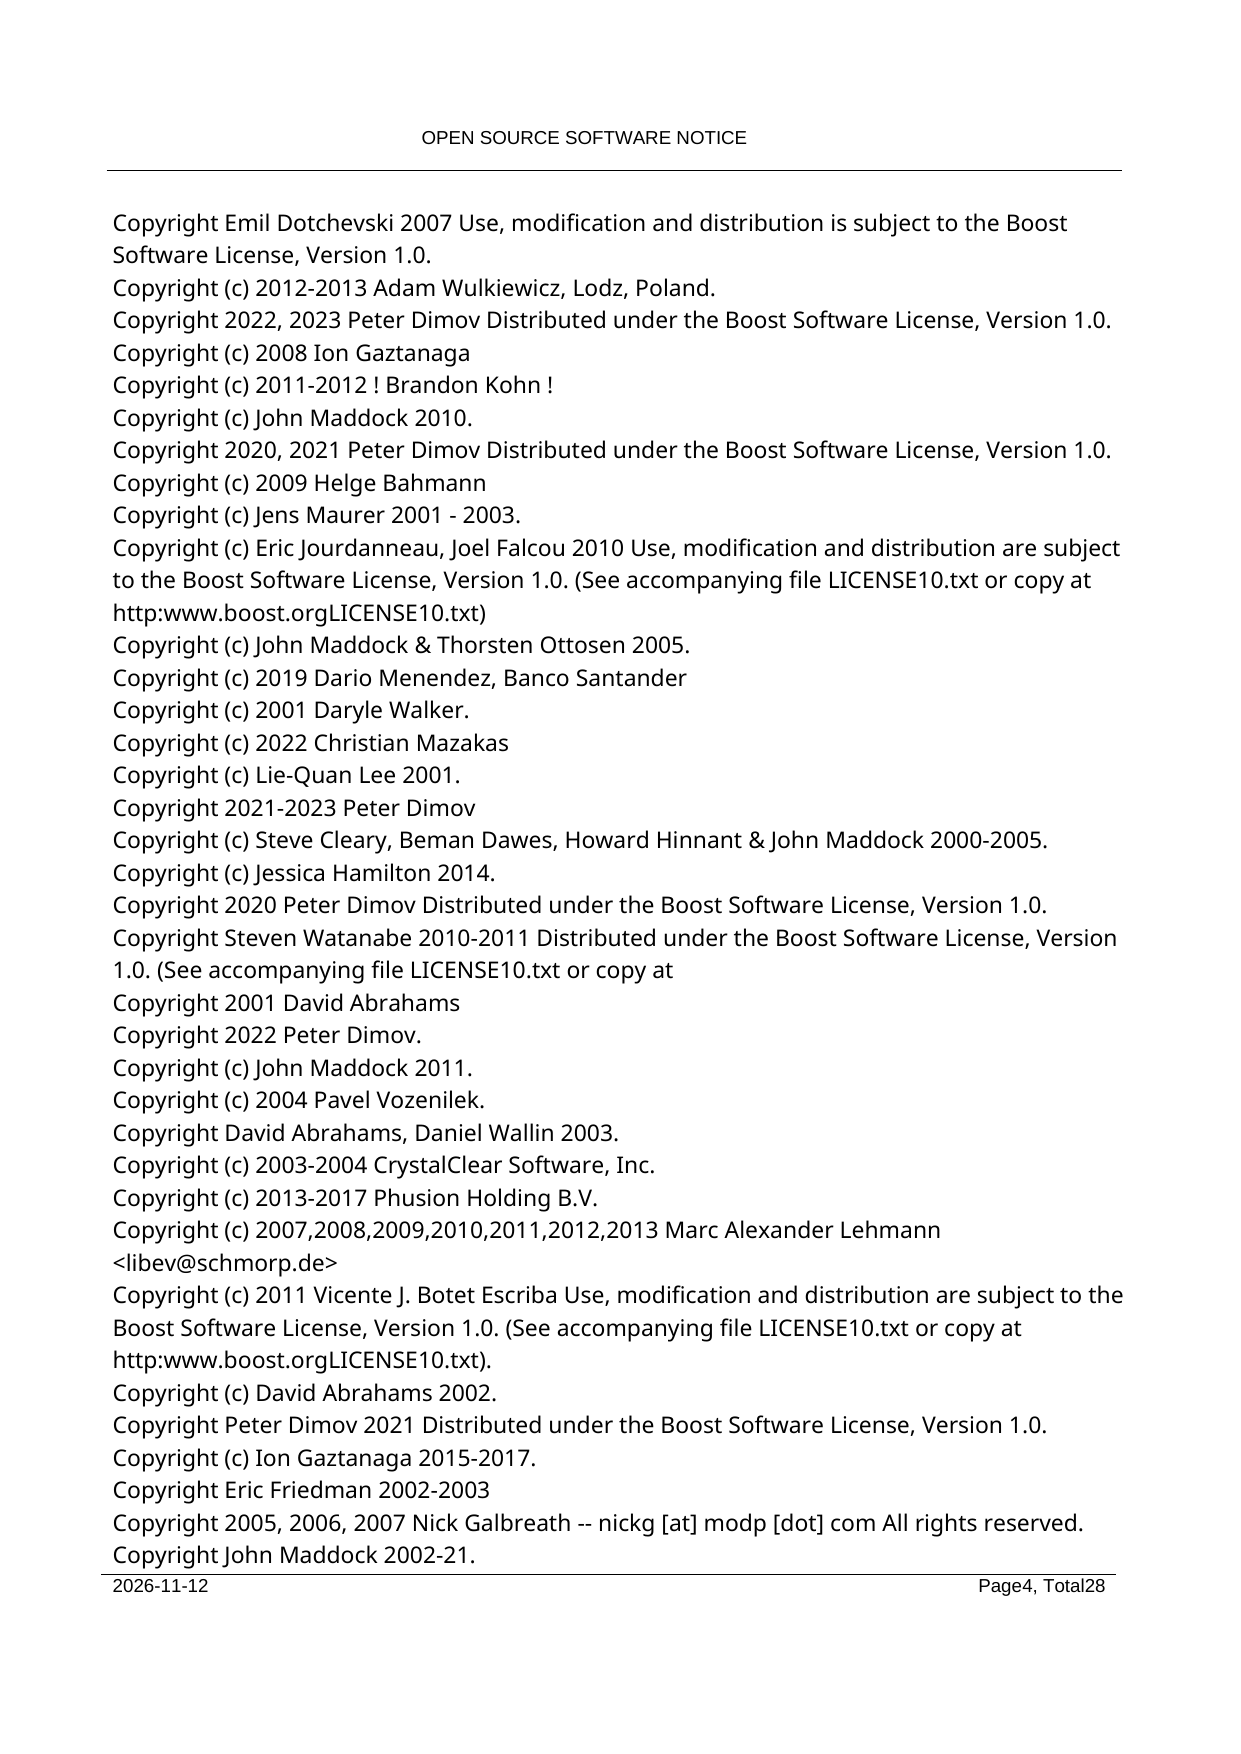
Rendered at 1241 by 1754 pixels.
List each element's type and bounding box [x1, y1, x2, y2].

text [112, 206, 1128, 1571]
